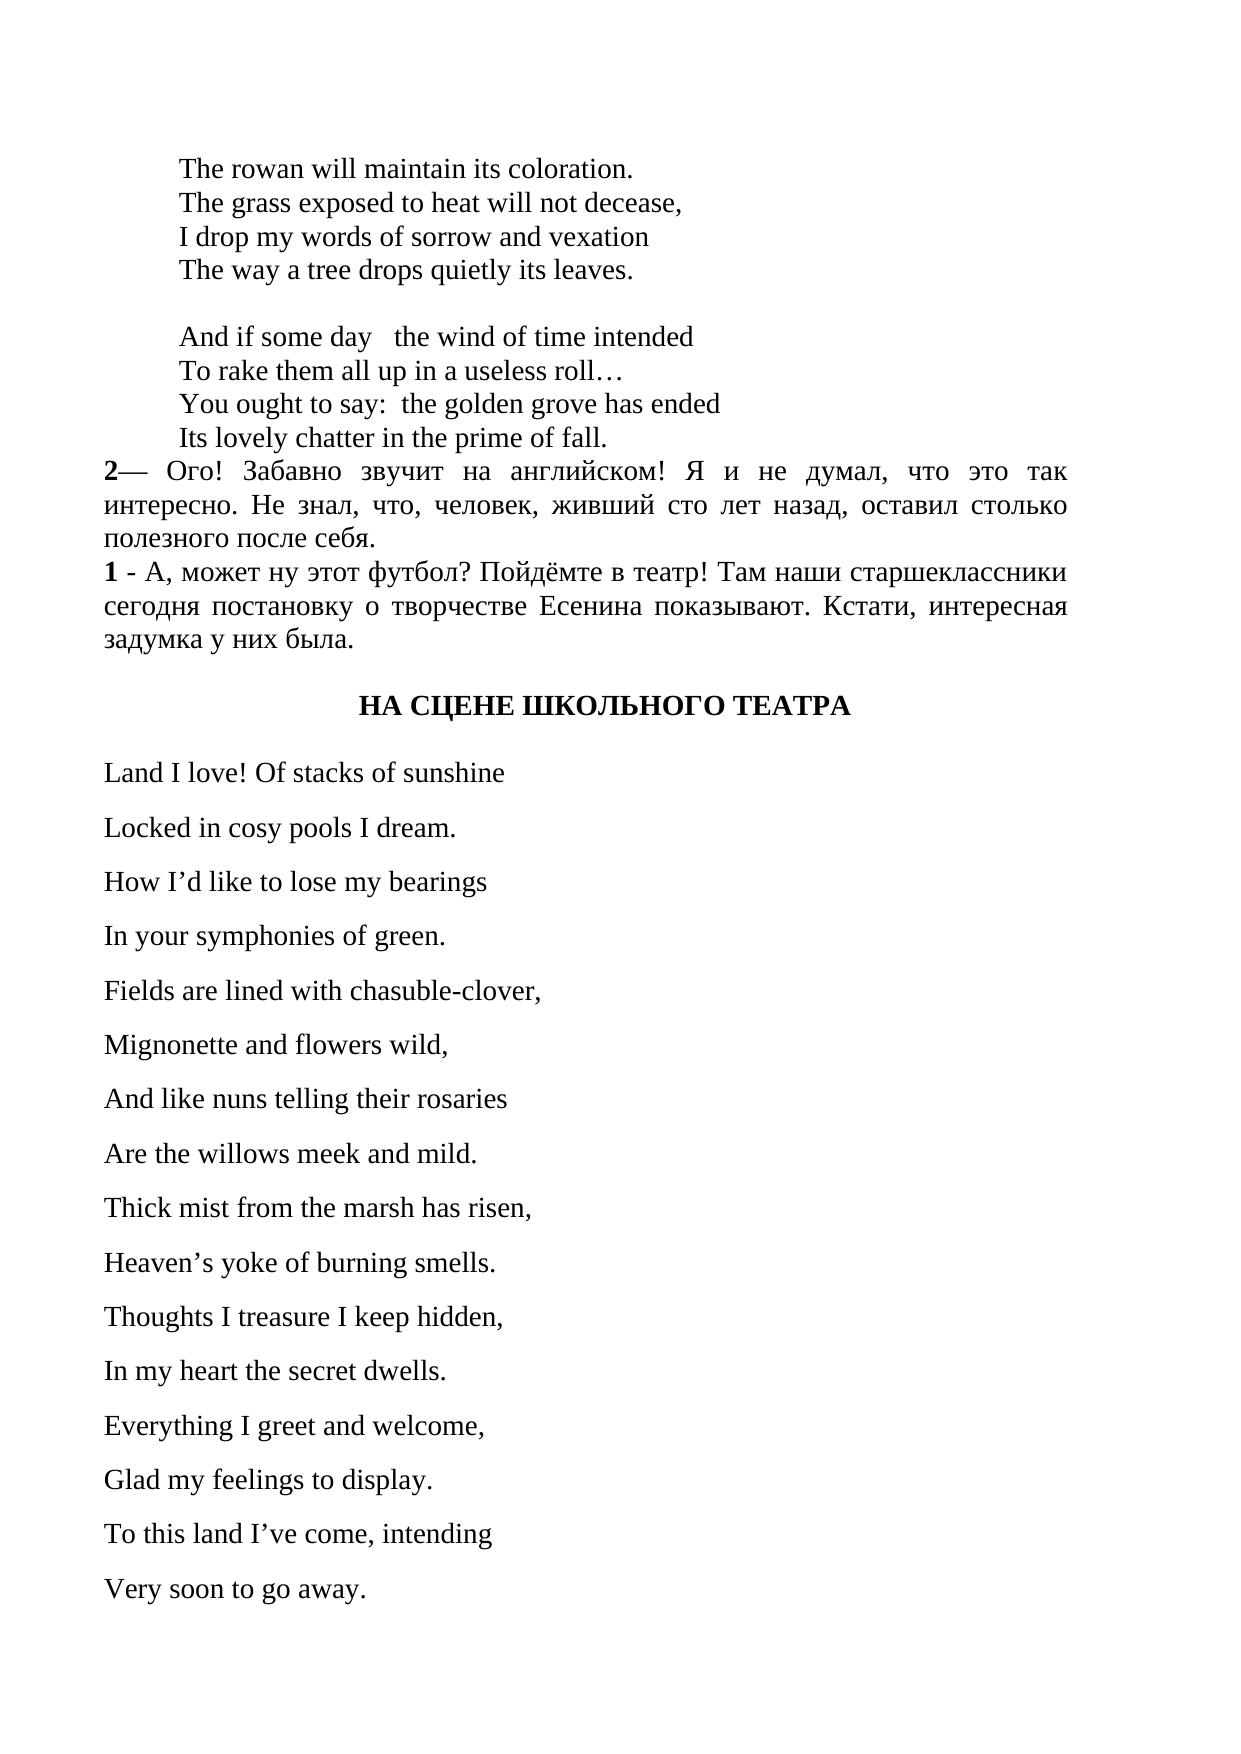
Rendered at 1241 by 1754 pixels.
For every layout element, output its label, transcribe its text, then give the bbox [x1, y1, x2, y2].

text The grass exposed to heat will not decease, [178, 185, 1152, 219]
text Thoughts I treasure I keep hidden, [103, 1299, 1152, 1333]
text The rowan will maintain its coloration. [178, 152, 1152, 185]
text НА СЦЕНЕ ШКОЛЬНОГО ТЕАТРА [141, 688, 1069, 722]
text Everything I greet and welcome, [103, 1408, 1152, 1441]
text The way a tree drops quietly its leaves. [178, 252, 1152, 286]
text In my heart the secret dwells. [103, 1353, 1152, 1387]
text I drop my words of sorrow and vexation [178, 219, 1152, 252]
text Its lovely chatter in the prime of fall. [178, 420, 1152, 453]
text 1 - А, может ну этот футбол? Пойдёмте в театр! Там наши старшеклассники сегодня постановку о творчестве Есенина показывают. Кстати, интересная задумка у них была. [103, 554, 1069, 655]
text 2— Ого! Забавно звучит на английском! Я и не думал, что это так интересно. Не знал, что, человек, живший сто лет назад, оставил столько полезного после себя. [103, 453, 1069, 554]
text And if some day the wind of time intended [178, 319, 1152, 353]
text Mignonette and flowers wild, [103, 1027, 1152, 1061]
text To rake them all up in a useless roll… [178, 353, 1152, 386]
text In your symphonies of green. [103, 918, 1152, 952]
text Land I love! Of stacks of sunshine [103, 755, 1152, 789]
text How I’d like to lose my bearings [103, 864, 1152, 898]
text Fields are lined with chasuble-clover, [103, 973, 1152, 1006]
text Thick mist from the marsh has risen, [103, 1190, 1152, 1224]
text And like nuns telling their rosaries [103, 1082, 1152, 1115]
text Locked in cosy pools I dream. [103, 810, 1152, 843]
text Very soon to go away. [103, 1571, 1152, 1604]
text Are the willows meek and mild. [103, 1136, 1152, 1169]
text To this land I’ve come, intending [103, 1517, 1152, 1550]
text Heaven’s yoke of burning smells. [103, 1245, 1152, 1278]
text You ought to say: the golden grove has ended [178, 386, 1152, 420]
text Glad my feelings to display. [103, 1462, 1152, 1496]
